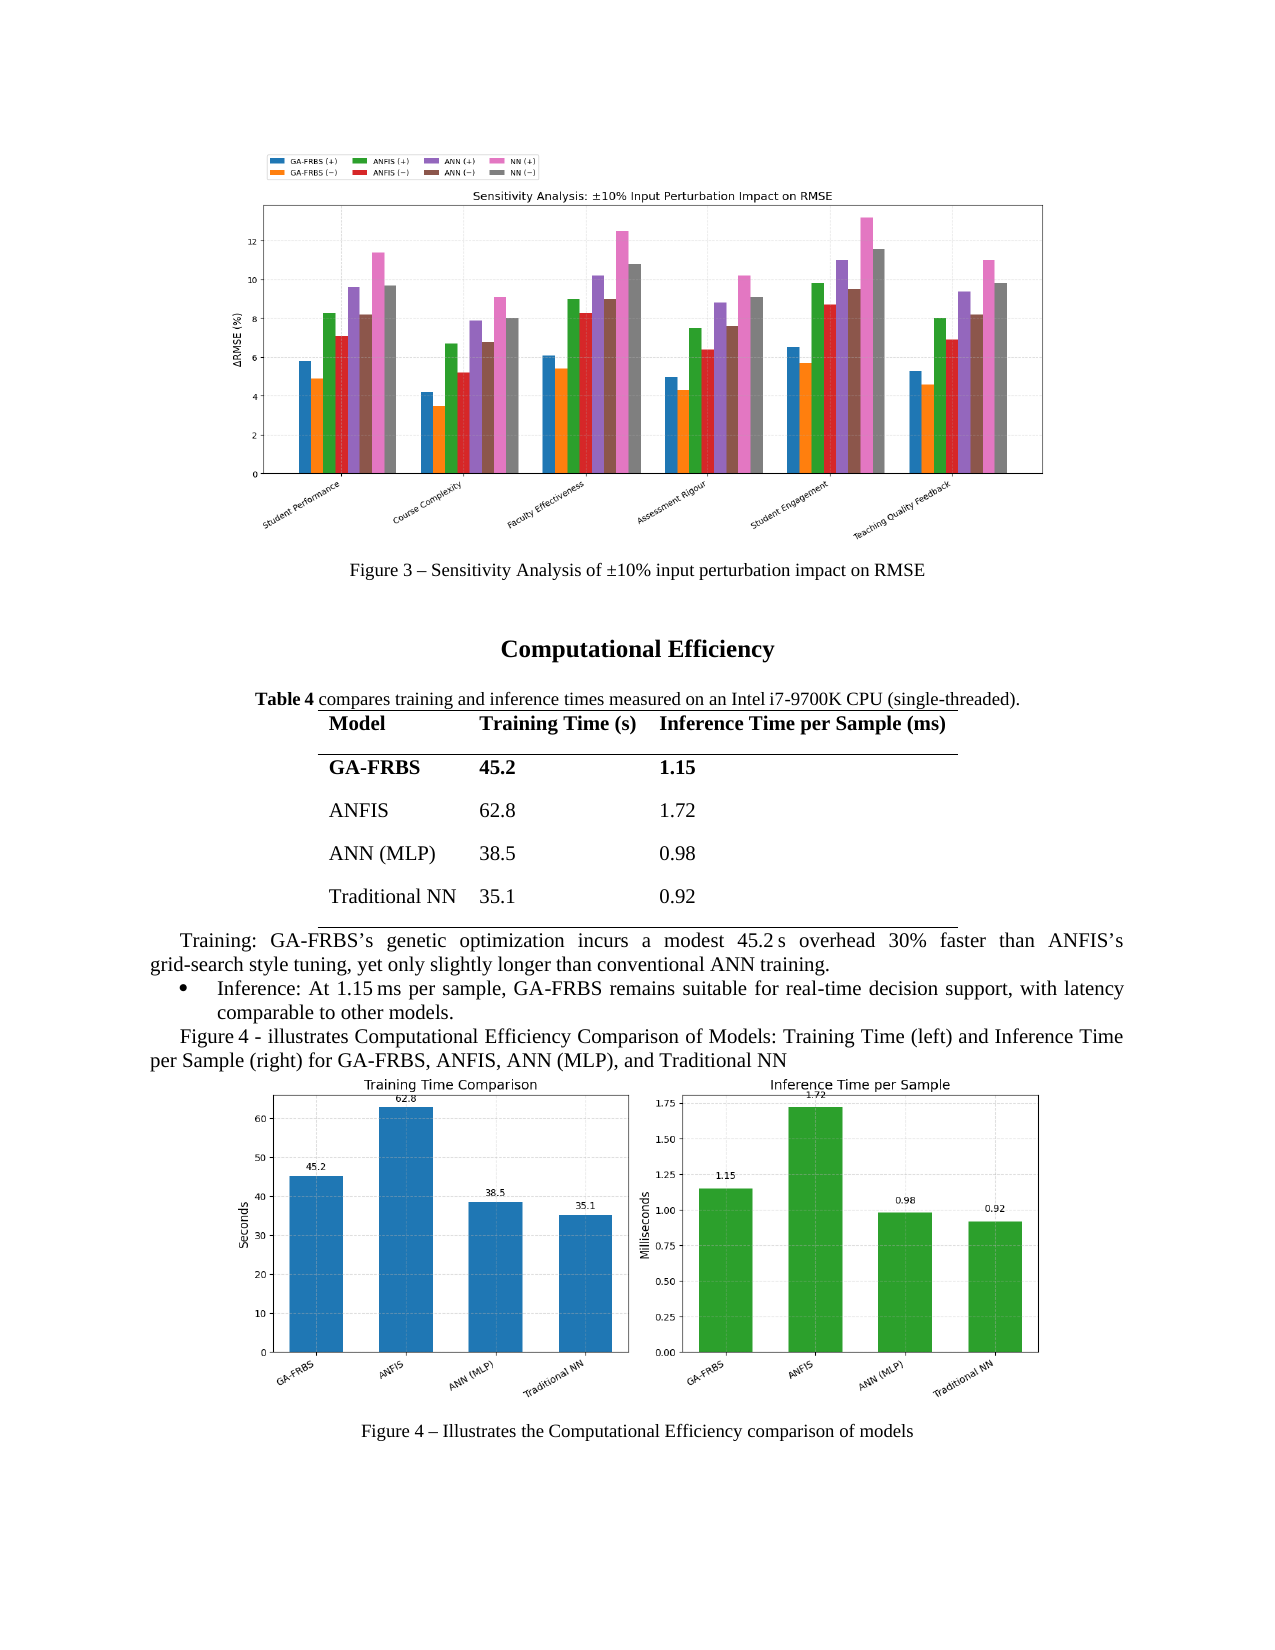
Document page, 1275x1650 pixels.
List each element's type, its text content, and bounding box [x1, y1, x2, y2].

picture [231, 1072, 1044, 1407]
table_cell 45.2 [468, 755, 648, 798]
text Table 4 compares training and inference times measured on an Intel i7-9700K CPU (single-threaded). [150, 688, 1125, 710]
text Figure 4 – Illustrates the Computational Efficiency comparison of models [150, 1419, 1125, 1441]
table_cell 62.8 [468, 798, 648, 841]
picture [227, 150, 1048, 547]
table_cell 35.1 [468, 884, 648, 927]
table_cell Traditional NN [318, 884, 468, 927]
table_header Inference Time per Sample (ms) [648, 711, 957, 754]
text Figure 4 - illustrates Computational Efficiency Comparison of Models: Training Time (left) and Inference Time per Sample (right) for GA-FRBS, ANFIS, ANN (MLP), and Traditional NN [150, 1024, 1125, 1072]
table_cell GA-FRBS [318, 755, 468, 798]
table_cell ANN (MLP) [318, 841, 468, 884]
subtitle Computational Efficiency [150, 634, 1125, 663]
table_cell 0.92 [648, 884, 957, 927]
text Figure 3 – Sensitivity Analysis of ±10% input perturbation impact on RMSE [150, 559, 1125, 581]
text Inference: At 1.15 ms per sample, GA-FRBS remains suitable for real-time decision support, with latency comparable to other models. [179, 976, 1125, 1024]
table_cell ANFIS [318, 798, 468, 841]
table_cell 38.5 [468, 841, 648, 884]
table_header Model [318, 711, 468, 754]
table_cell 1.72 [648, 798, 957, 841]
table_header Training Time (s) [468, 711, 648, 754]
table_cell 1.15 [648, 755, 957, 798]
table_cell 0.98 [648, 841, 957, 884]
text Training: GA-FRBS’s genetic optimization incurs a modest 45.2 s overhead 30% faster than ANFIS’s grid-search style tuning, yet only slightly longer than conventional ANN training. [150, 928, 1125, 976]
